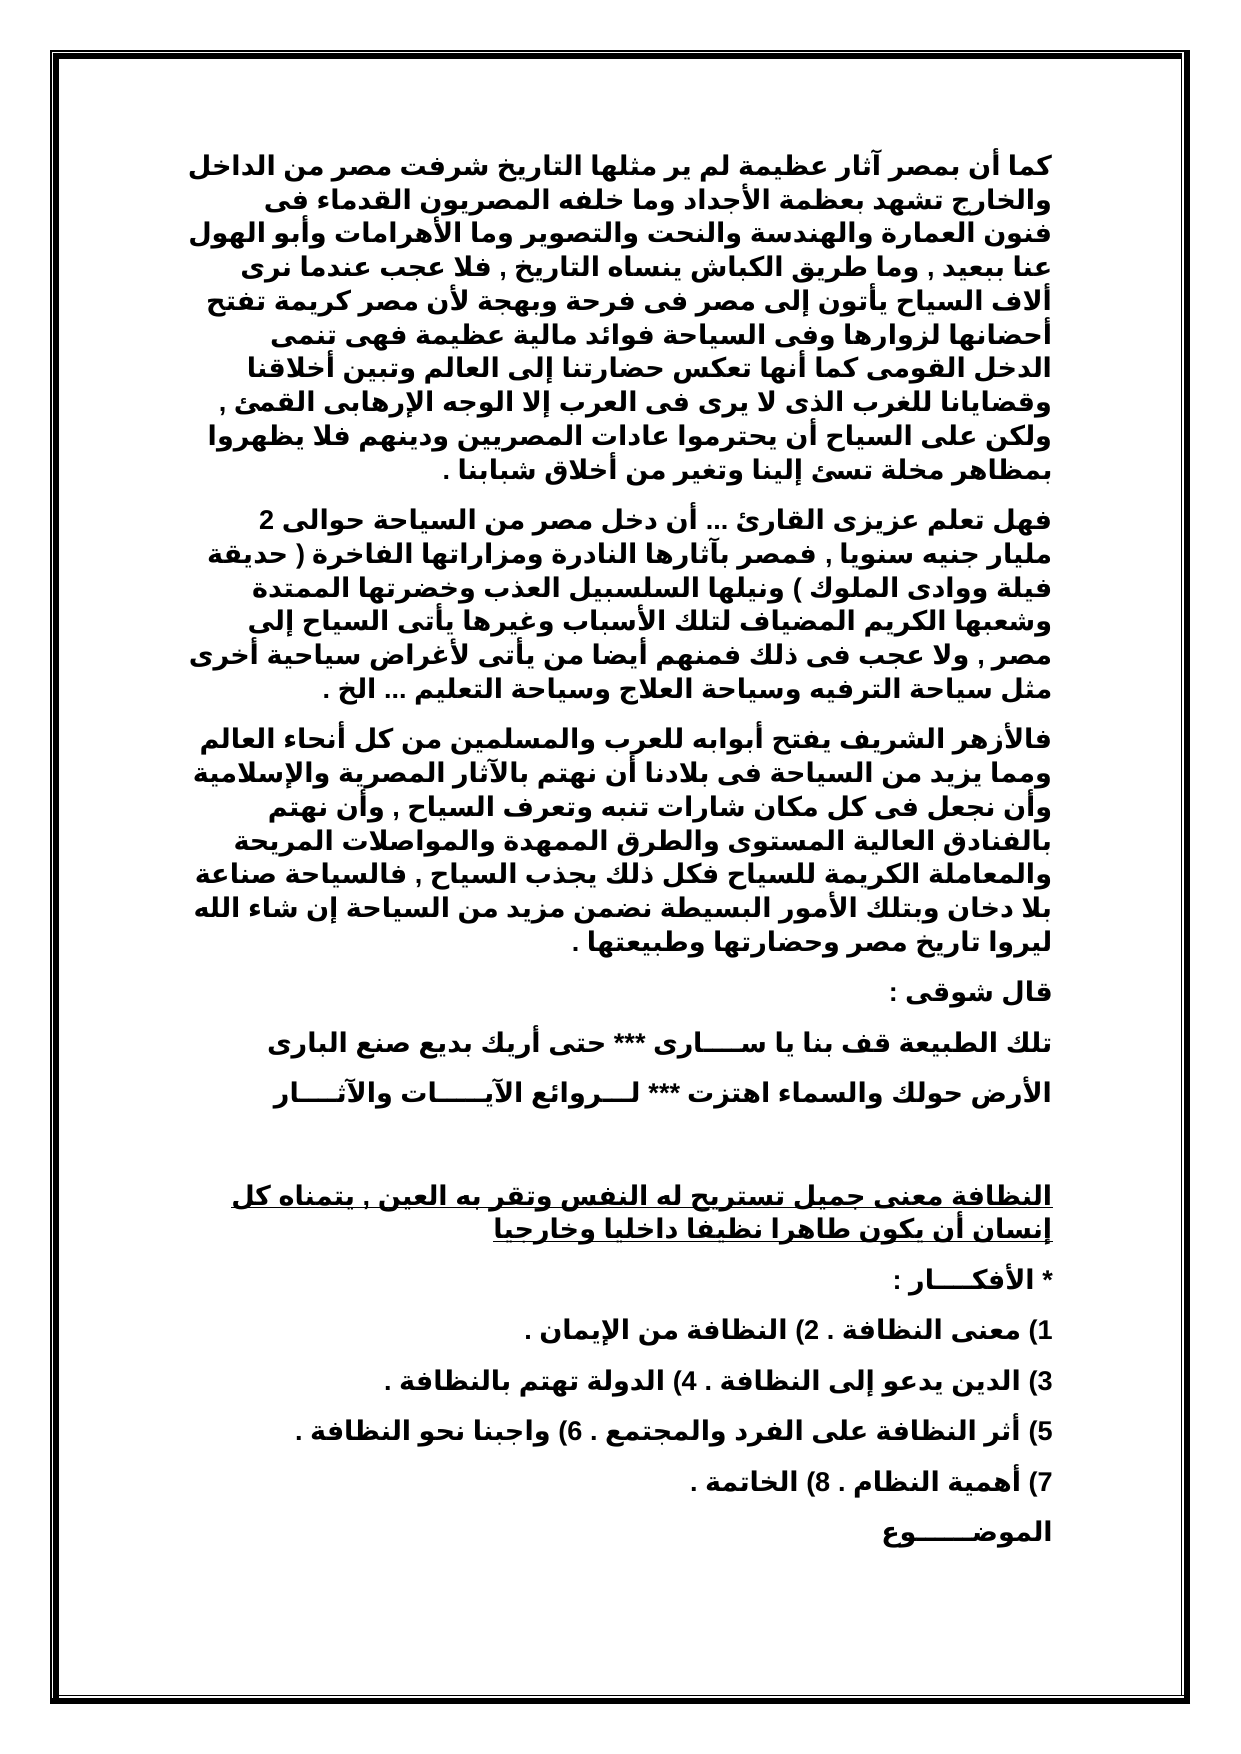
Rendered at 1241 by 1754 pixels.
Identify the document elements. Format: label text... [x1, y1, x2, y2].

text فالأزهر الشريف يفتح أبوابه للعرب والمسلمين من كل أنحاء العالم ومما يزيد من السياحة فى بلادنا أن نهتم بالآثار المصرية والإسلامية وأن نجعل فى كل مكان شارات تنبه وتعرف السياح , وأن نهتم بالفنادق العالية المستوى والطرق الممهدة والمواصلات المريحة والمعاملة الكريمة للسياح فكل ذلك يجذب السياح , فالسياحة صناعة بلا دخان وبتلك الأمور البسيطة نضمن مزيد من السياحة إن شاء الله ليروا تاريخ مصر وحضارتها وطبيعتها . [187, 723, 1053, 957]
text 5) أثر النظافة على الفرد والمجتمع . 6) واجبنا نحو النظافة . [187, 1415, 1053, 1446]
text * الأفكــــار : [187, 1264, 1053, 1295]
text الموضــــــوع [187, 1516, 1053, 1547]
text 3) الدين يدعو إلى النظافة . 4) الدولة تهتم بالنظافة . [187, 1365, 1053, 1396]
text النظافة معنى جميل تستريح له النفس وتقر به العين , يتمناه كل إنسان أن يكون طاهرا نظيفا داخليا وخارجيا [187, 1180, 1053, 1245]
text قال شوقى : [187, 976, 1053, 1007]
text فهل تعلم عزيزى القارئ ... أن دخل مصر من السياحة حوالى 2 مليار جنيه سنويا , فمصر بآثارها النادرة ومزاراتها الفاخرة ( حديقة فيلة ووادى الملوك ) ونيلها السلسبيل العذب وخضرتها الممتدة وشعبها الكريم المضياف لتلك الأسباب وغيرها يأتى السياح إلى مصر , ولا عجب فى ذلك فمنهم أيضا من يأتى لأغراض سياحية أخرى مثل سياحة الترفيه وسياحة العلاج وسياحة التعليم ... الخ . [187, 504, 1053, 704]
text 7) أهمية النظام . 8) الخاتمة . [187, 1466, 1053, 1497]
text تلك الطبيعة قف بنا يا ســــارى *** حتى أريك بديع صنع البارى [187, 1027, 1053, 1058]
text الأرض حولك والسماء اهتزت *** لـــروائع الآيـــــات والآثــــار [187, 1077, 1053, 1108]
text كما أن بمصر آثار عظيمة لم ير مثلها التاريخ شرفت مصر من الداخل والخارج تشهد بعظمة الأجداد وما خلفه المصريون القدماء فى فنون العمارة والهندسة والنحت والتصوير وما الأهرامات وأبو الهول عنا ببعيد , وما طريق الكباش ينساه التاريخ , فلا عجب عندما نرى ألاف السياح يأتون إلى مصر فى فرحة وبهجة لأن مصر كريمة تفتح أحضانها لزوارها وفى السياحة فوائد مالية عظيمة فهى تنمى الدخل القومى كما أنها تعكس حضارتنا إلى العالم وتبين أخلاقنا وقضايانا للغرب الذى لا يرى فى العرب إلا الوجه الإرهابى القمئ , ولكن على السياح أن يحترموا عادات المصريين ودينهم فلا يظهروا بمظاهر مخلة تسئ إلينا وتغير من أخلاق شبابنا . [187, 150, 1053, 485]
text 1) معنى النظافة . 2) النظافة من الإيمان . [187, 1314, 1053, 1346]
